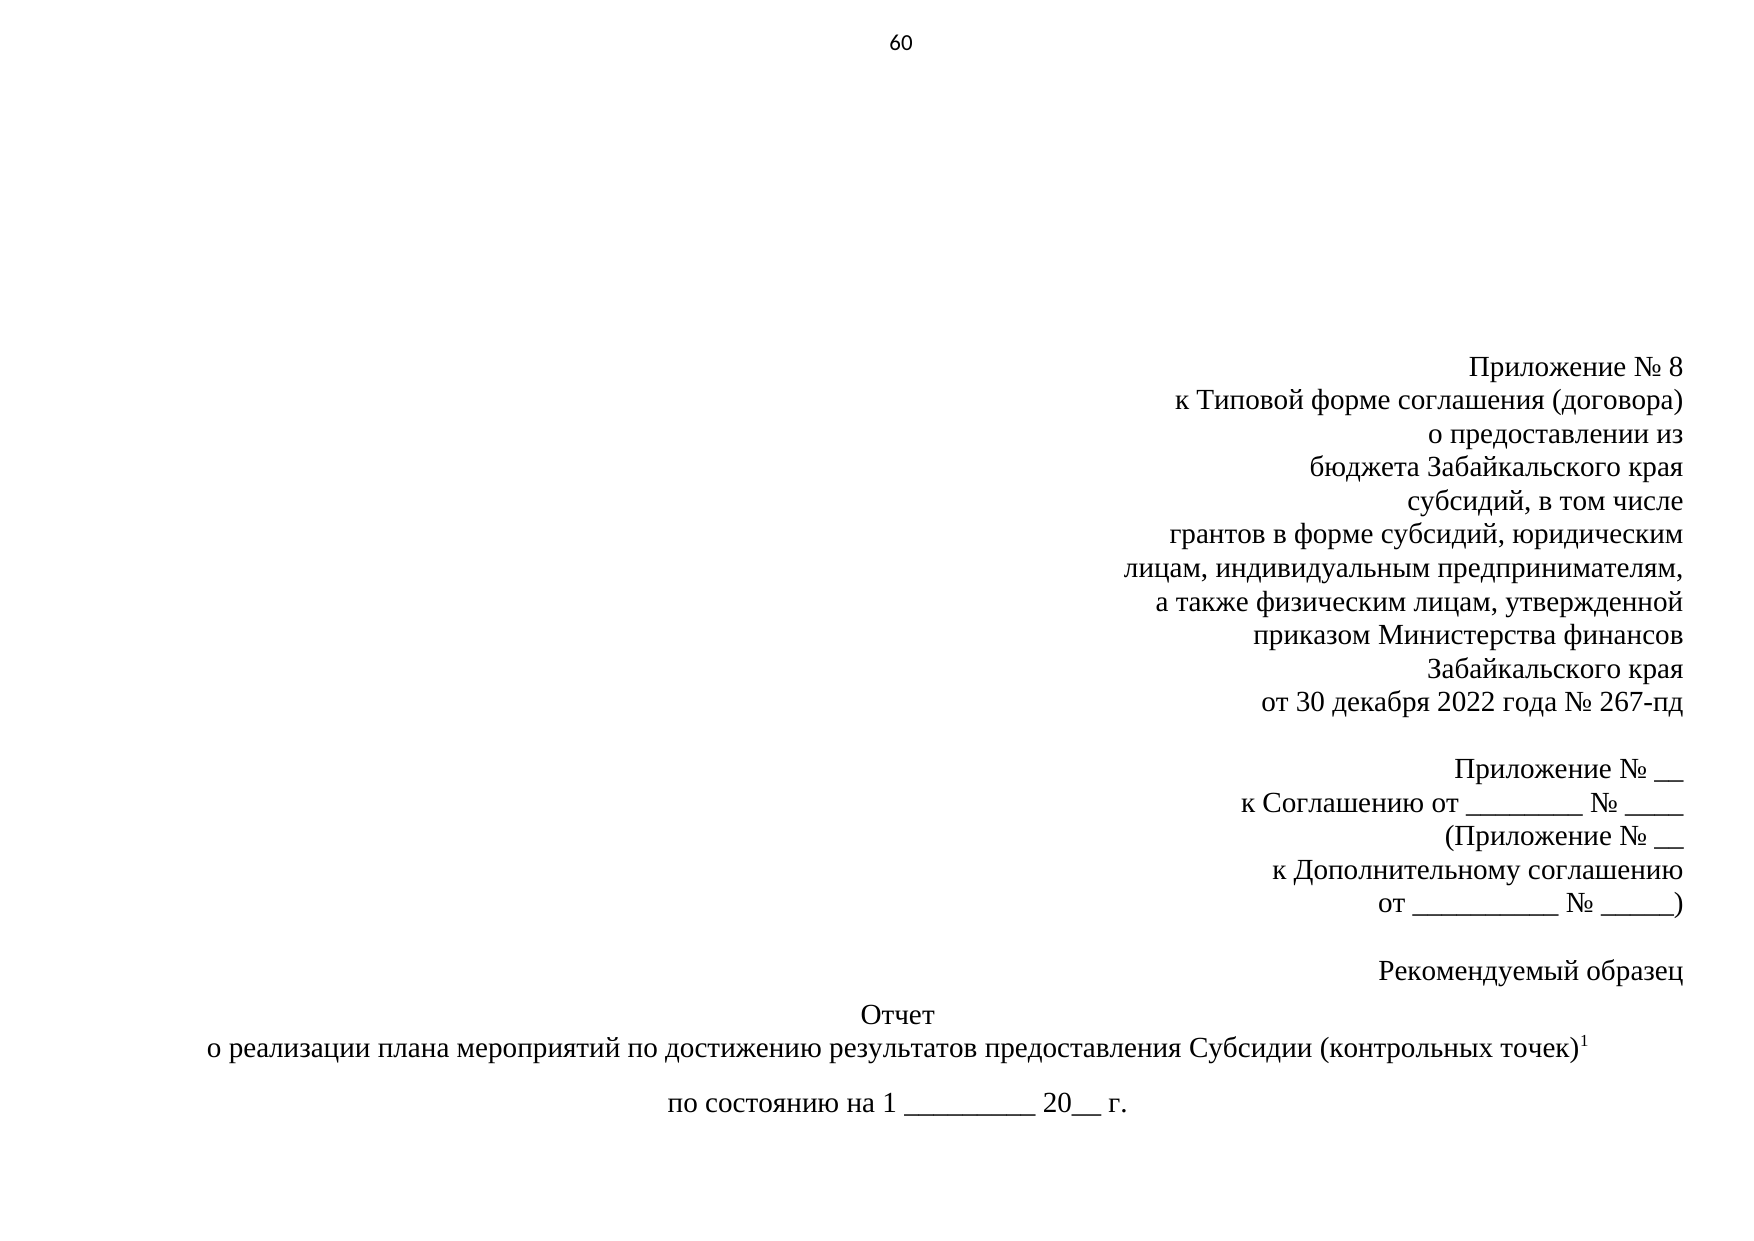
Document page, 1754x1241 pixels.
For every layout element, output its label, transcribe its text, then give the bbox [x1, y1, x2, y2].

text к Типовой форме соглашения (договора) [118, 382, 1683, 416]
text от __________ № _____) [118, 886, 1683, 919]
text грантов в форме субсидий, юридическим [118, 517, 1683, 550]
text к Соглашению от ________ № ____ [118, 785, 1683, 818]
text лицам, индивидуальным предпринимателям, [118, 550, 1683, 584]
text от 30 декабря 2022 года № 267-пд [118, 684, 1683, 718]
text приказом Министерства финансов [118, 617, 1683, 651]
text бюджета Забайкальского края [118, 449, 1683, 483]
text Приложение № 8 [118, 349, 1683, 382]
text Рекомендуемый образец [118, 953, 1683, 986]
text а также физическим лицам, утвержденной [118, 584, 1683, 617]
text Приложение № __ [118, 751, 1683, 785]
text субсидий, в том числе [118, 483, 1683, 517]
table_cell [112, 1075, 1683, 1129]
text (Приложение № __ [118, 818, 1683, 852]
text к Дополнительному соглашению [118, 852, 1683, 886]
text Забайкальского края [118, 651, 1683, 684]
text о предоставлении из [118, 416, 1683, 449]
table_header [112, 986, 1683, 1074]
